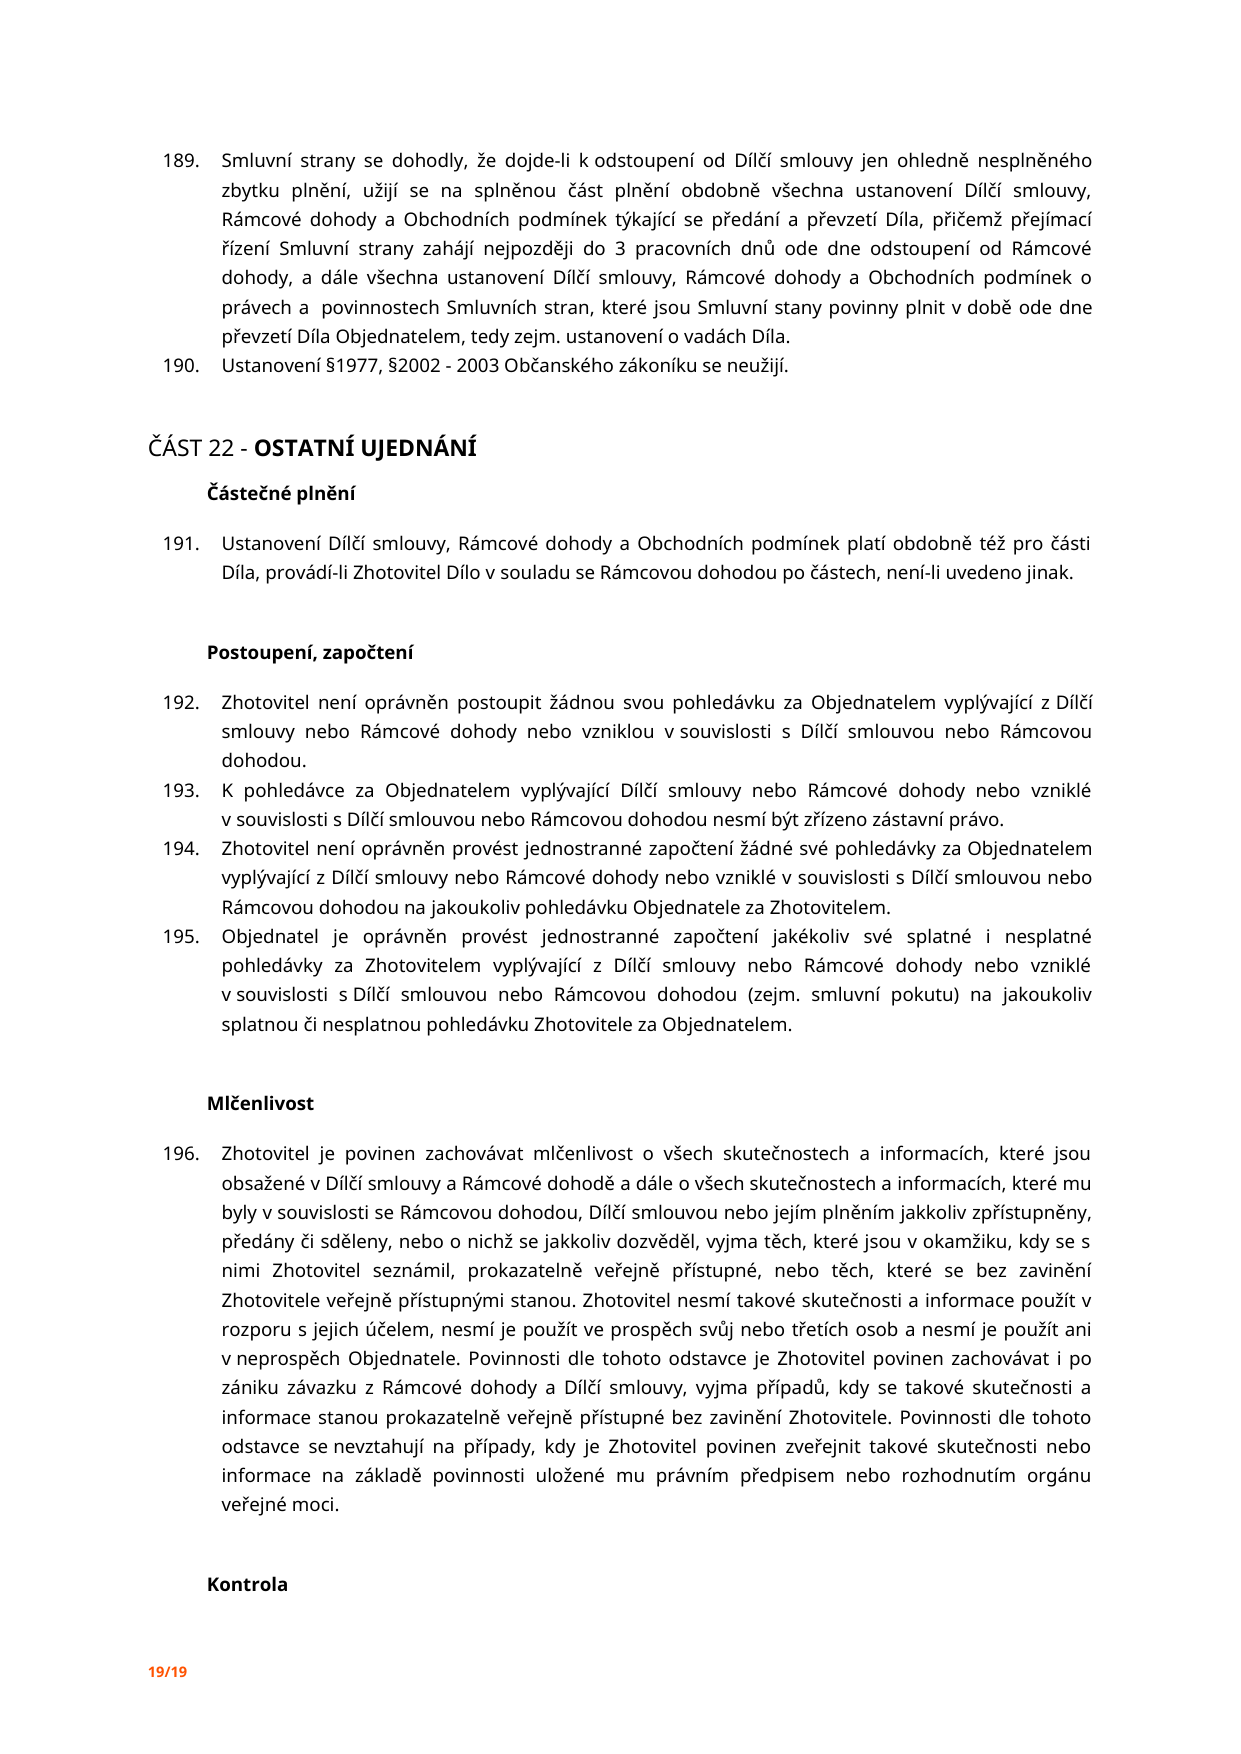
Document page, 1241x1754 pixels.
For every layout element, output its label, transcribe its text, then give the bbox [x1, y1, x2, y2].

list Zhotovitel není oprávněn postoupit žádnou svou pohledávku za Objednatelem vyplývající z Dílčí smlouvy nebo Rámcové dohody nebo vzniklou v souvislosti s Dílčí smlouvou nebo Rámcovou dohodou. [162, 689, 1093, 773]
list Ustanovení Dílčí smlouvy, Rámcové dohody a Obchodních podmínek platí obdobně též pro části Díla, provádí-li Zhotovitel Dílo v souladu se Rámcovou dohodou po částech, není-li uvedeno jinak. [162, 530, 1093, 585]
text Mlčenlivost [207, 1090, 1093, 1116]
list Zhotovitel není oprávněn provést jednostranné započtení žádné své pohledávky za Objednatelem vyplývající z Dílčí smlouvy nebo Rámcové dohody nebo vzniklé v souvislosti s Dílčí smlouvou nebo Rámcovou dohodou na jakoukoliv pohledávku Objednatele za Zhotovitelem. [162, 835, 1093, 919]
subtitle OSTATNÍ UJEDNÁNÍ [148, 432, 1093, 463]
text Postoupení, započtení [148, 639, 1093, 664]
list Zhotovitel je povinen zachovávat mlčenlivost o všech skutečnostech a informacích, které jsou obsažené v Dílčí smlouvy a Rámcové dohodě a dále o všech skutečnostech a informacích, které mu byly v souvislosti se Rámcovou dohodou, Dílčí smlouvou nebo jejím plněním jakkoliv zpřístupněny, předány či sděleny, nebo o nichž se jakkoliv dozvěděl, vyjma těch, které jsou v okamžiku, kdy se s nimi Zhotovitel seznámil, prokazatelně veřejně přístupné, nebo těch, které se bez zavinění Zhotovitele veřejně přístupnými stanou. Zhotovitel nesmí takové skutečnosti a informace použít v rozporu s jejich účelem, nesmí je použít ve prospěch svůj nebo třetích osob a nesmí je použít ani v neprospěch Objednatele. Povinnosti dle tohoto odstavce je Zhotovitel povinen zachovávat i po zániku závazku z Rámcové dohody a Dílčí smlouvy, vyjma případů, kdy se takové skutečnosti a informace stanou prokazatelně veřejně přístupné bez zavinění Zhotovitele. Povinnosti dle tohoto odstavce se nevztahují na případy, kdy je Zhotovitel povinen zveřejnit takové skutečnosti nebo informace na základě povinnosti uložené mu právním předpisem nebo rozhodnutím orgánu veřejné moci. [162, 1141, 1093, 1517]
list Ustanovení §1977, §2002 - 2003 Občanského zákoníku se neužijí. [162, 352, 1093, 378]
text Kontrola [207, 1571, 1093, 1597]
list Objednatel je oprávněn provést jednostranné započtení jakékoliv své splatné i nesplatné pohledávky za Zhotovitelem vyplývající z Dílčí smlouvy nebo Rámcové dohody nebo vzniklé v souvislosti s Dílčí smlouvou nebo Rámcovou dohodou (zejm. smluvní pokutu) na jakoukoliv splatnou či nesplatnou pohledávku Zhotovitele za Objednatelem. [162, 923, 1093, 1037]
text Částečné plnění [207, 480, 1093, 506]
list K pohledávce za Objednatelem vyplývající Dílčí smlouvy nebo Rámcové dohody nebo vzniklé v souvislosti s Dílčí smlouvou nebo Rámcovou dohodou nesmí být zřízeno zástavní právo. [162, 777, 1093, 832]
list Smluvní strany se dohodly, že dojde-li k odstoupení od Dílčí smlouvy jen ohledně nesplněného zbytku plnění, užijí se na splněnou část plnění obdobně všechna ustanovení Dílčí smlouvy, Rámcové dohody a Obchodních podmínek týkající se předání a převzetí Díla, přičemž přejímací řízení Smluvní strany zahájí nejpozději do 3 pracovních dnů ode dne odstoupení od Rámcové dohody, a dále všechna ustanovení Dílčí smlouvy, Rámcové dohody a Obchodních podmínek o právech a povinnostech Smluvních stran, které jsou Smluvní stany povinny plnit v době ode dne převzetí Díla Objednatelem, tedy zejm. ustanovení o vadách Díla. [162, 148, 1093, 349]
